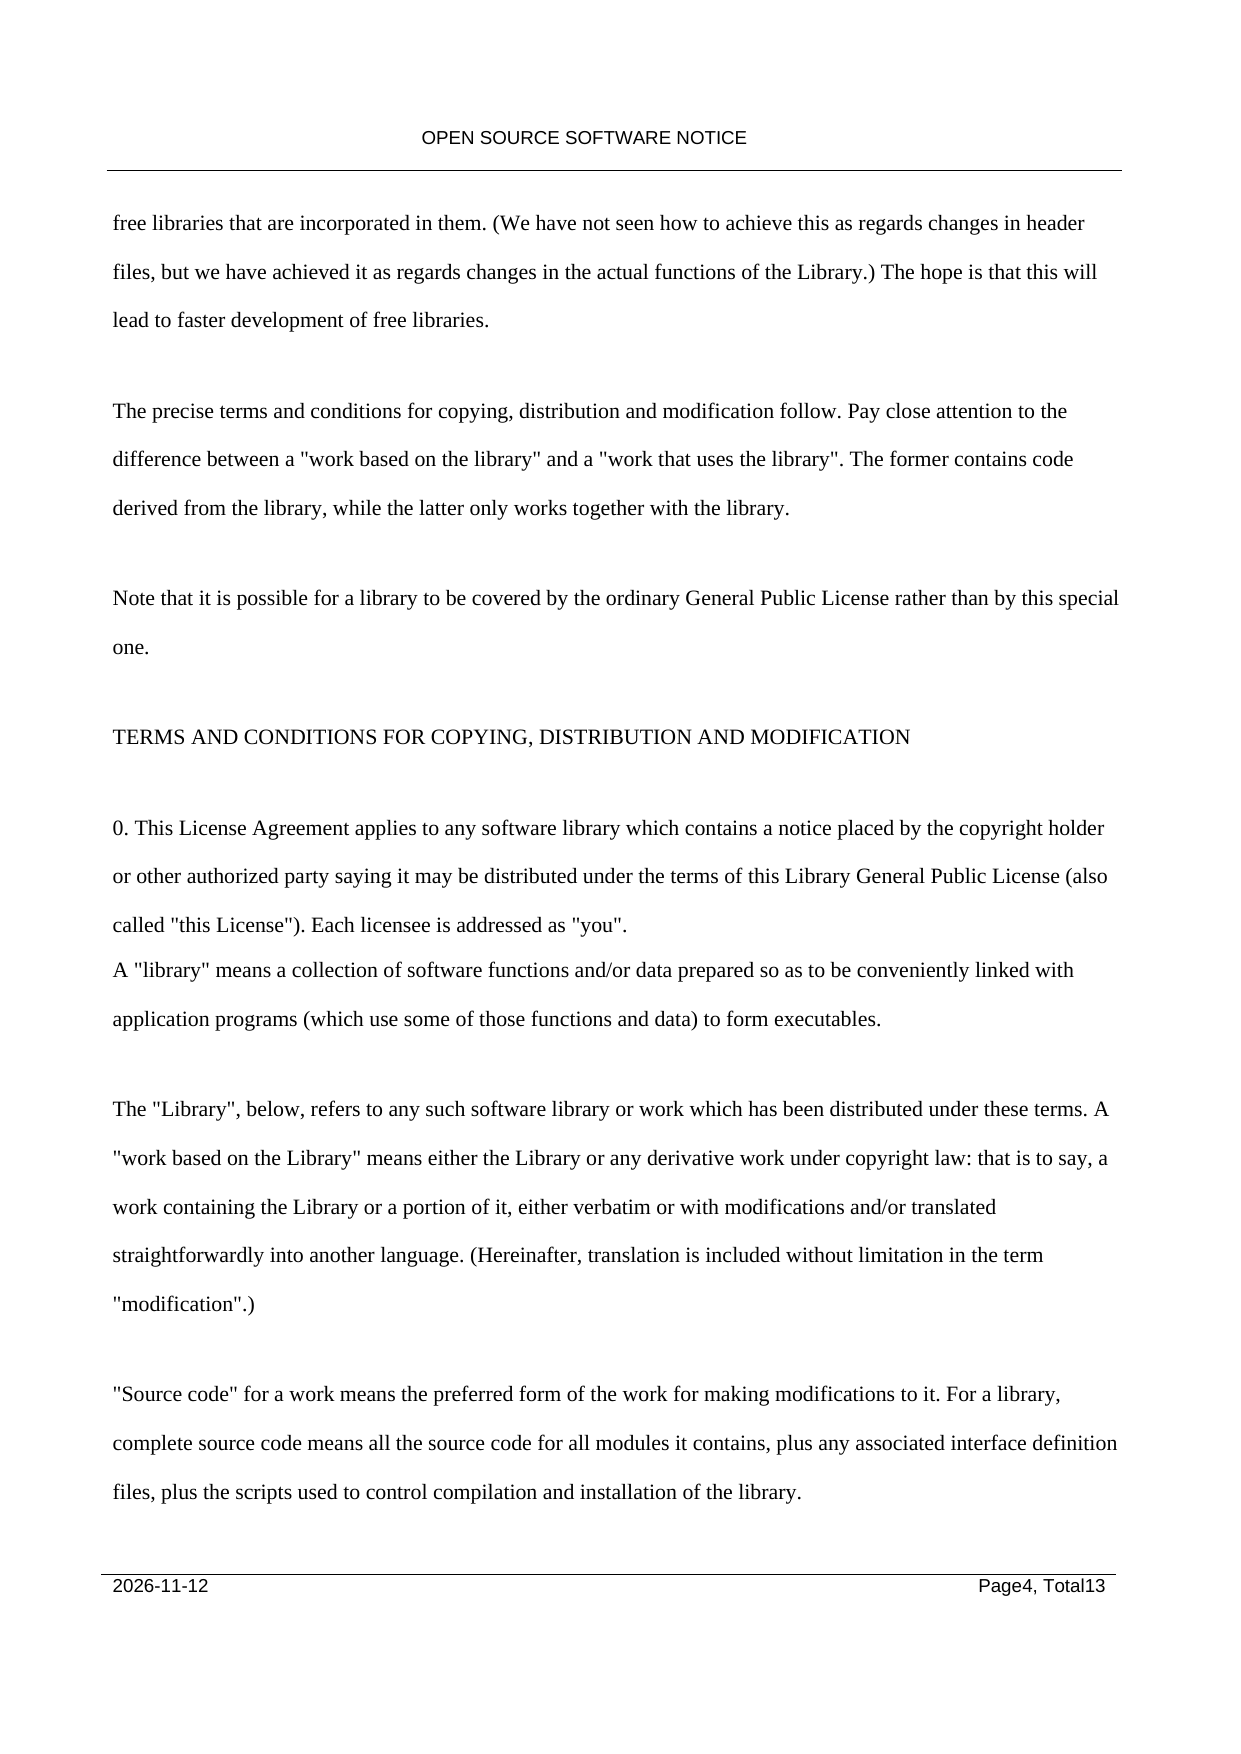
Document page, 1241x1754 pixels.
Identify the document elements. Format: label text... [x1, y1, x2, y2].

text "Source code" for a work means the preferred form of the work for making modifications to it. For a library, complete source code means all the source code for all modules it contains, plus any associated interface definition files, plus the scripts used to control compilation and installation of the library. [112, 1378, 1128, 1508]
text TERMS AND CONDITIONS FOR COPYING, DISTRIBUTION AND MODIFICATION [112, 721, 1128, 753]
text A "library" means a collection of software functions and/or data prepared so as to be conveniently linked with application programs (which use some of those functions and data) to form executables. [112, 953, 1128, 1035]
text The "Library", below, refers to any such software library or work which has been distributed under these terms. A "work based on the Library" means either the Library or any derivative work under copyright law: that is to say, a work containing the Library or a portion of it, either verbatim or with modifications and/or translated straightforwardly into another language. (Hereinafter, translation is included without limitation in the term "modification".) [112, 1092, 1128, 1320]
text 0. This License Agreement applies to any software library which contains a notice placed by the copyright holder or other authorized party saying it may be distributed under the terms of this Library General Public License (also called "this License"). Each licensee is addressed as "you". [112, 811, 1128, 941]
text The precise terms and conditions for copying, distribution and modification follow. Pay close attention to the difference between a "work based on the library" and a "work that uses the library". The former contains code derived from the library, while the latter only works together with the library. [112, 394, 1128, 524]
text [112, 206, 1128, 336]
text Note that it is possible for a library to be covered by the ordinary General Public License rather than by this special one. [112, 582, 1128, 663]
